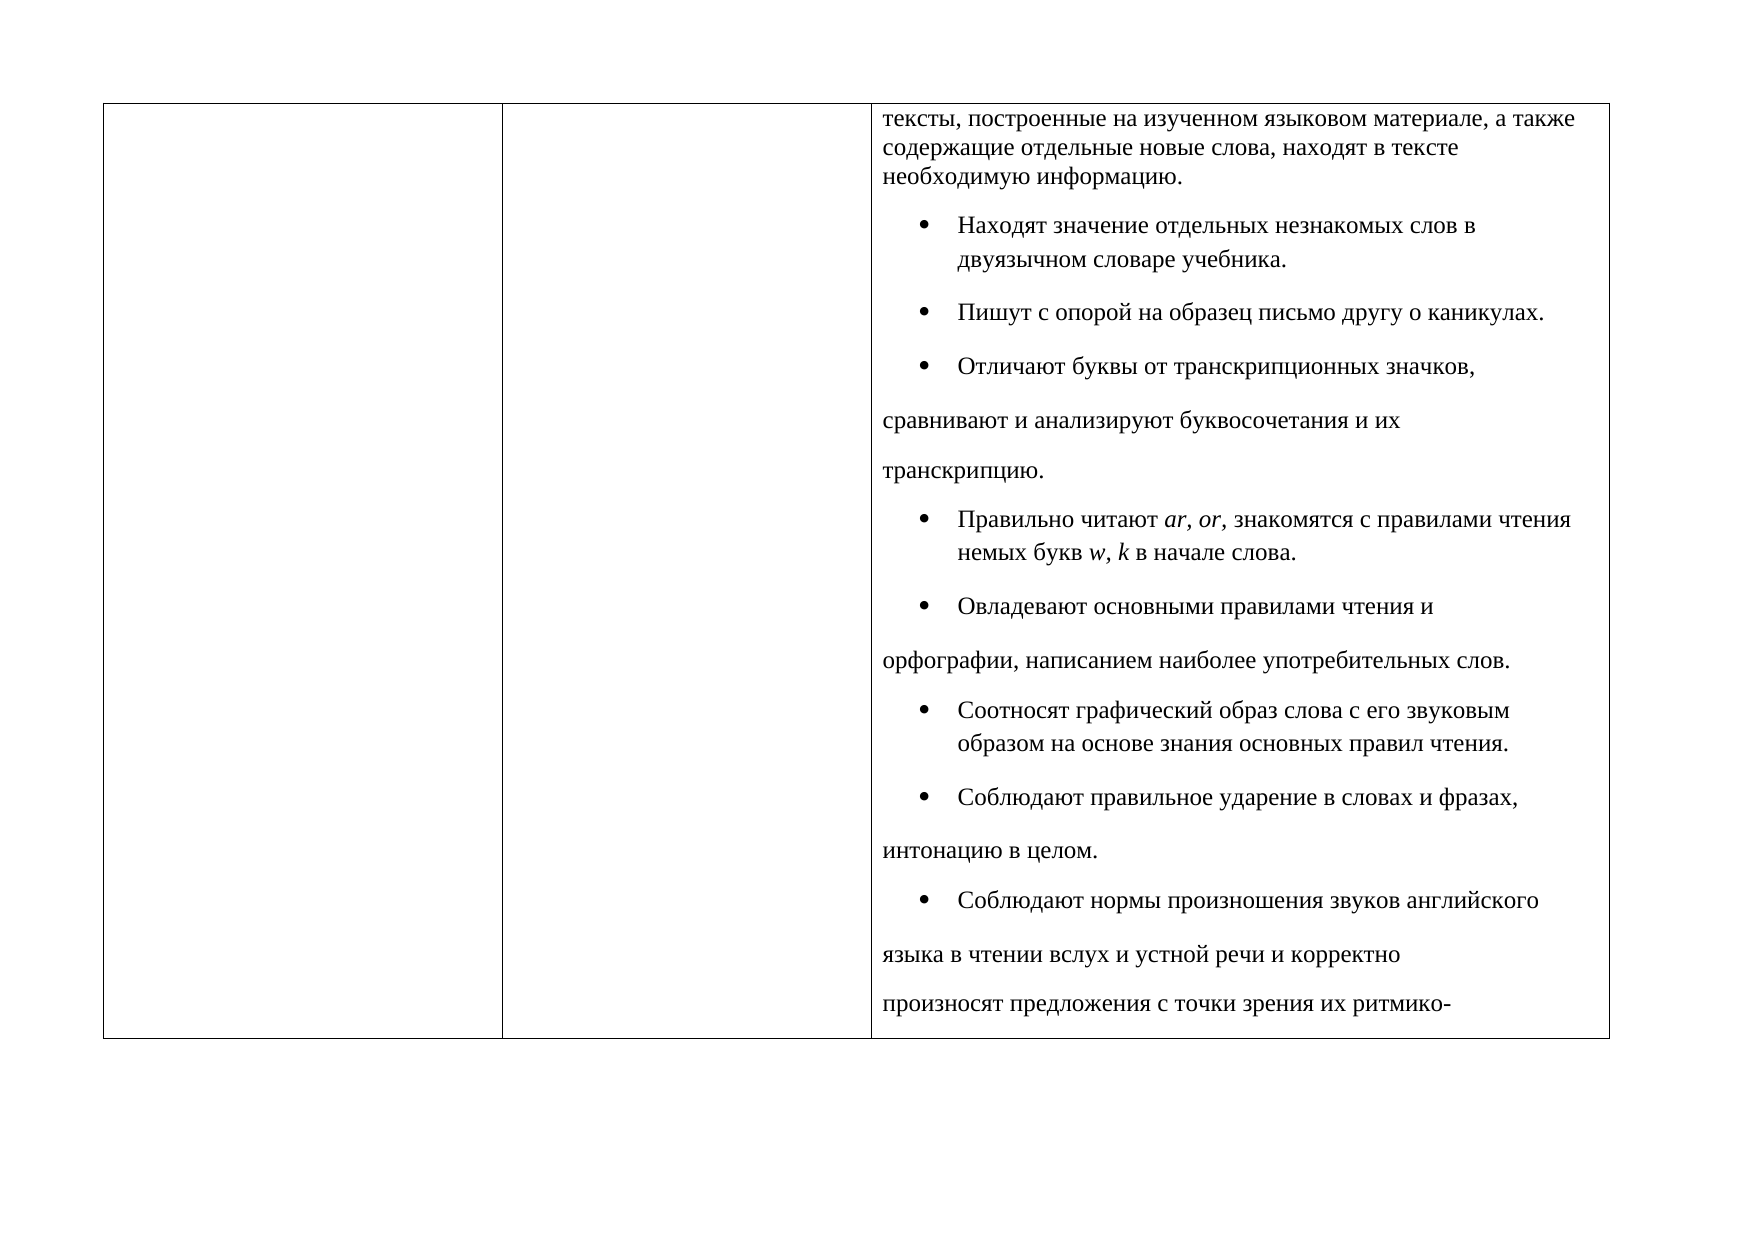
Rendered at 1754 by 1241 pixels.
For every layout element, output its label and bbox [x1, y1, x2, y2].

table_cell [503, 104, 871, 1038]
table_cell [104, 104, 502, 1038]
table_cell [872, 104, 1609, 1038]
